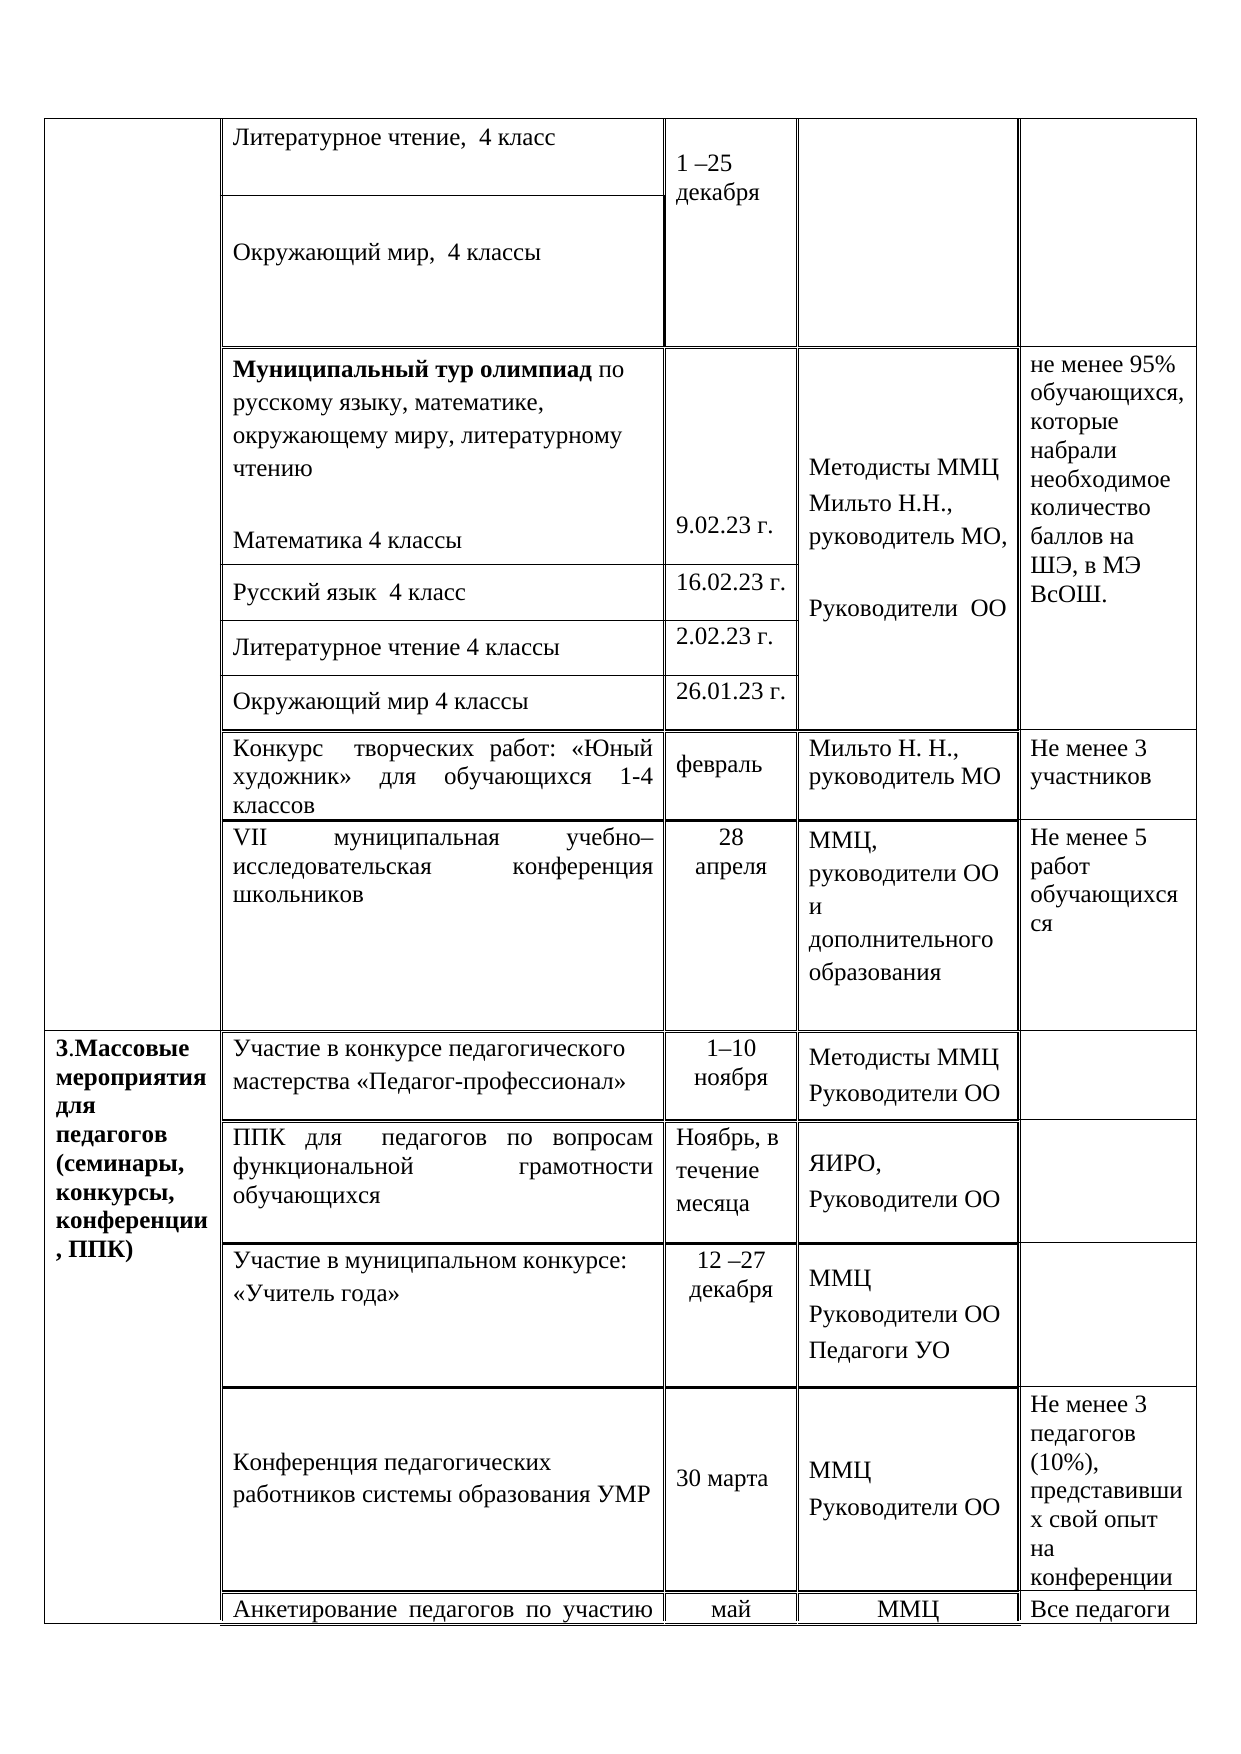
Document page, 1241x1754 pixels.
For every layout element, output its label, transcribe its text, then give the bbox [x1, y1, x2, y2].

table_cell февраль [666, 733, 796, 819]
table_cell 1 –25 декабря [666, 119, 796, 346]
table_cell [1021, 1243, 1196, 1386]
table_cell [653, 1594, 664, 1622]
table_cell Участие в муниципальном конкурсе: «Учитель года» [223, 1245, 663, 1386]
table_cell 3.Массовые мероприятия для педагогов (семинары, конкурсы, конференции, ППК) [45, 1031, 221, 1622]
table_cell 28 апреля [666, 822, 796, 1029]
table_cell ММЦ Руководители ОО [799, 1389, 1017, 1590]
table_cell 26.01.23 г. [666, 676, 796, 729]
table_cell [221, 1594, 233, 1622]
table_cell 9.02.23 г. [666, 349, 796, 564]
table_cell ЯИРО, Руководители ОО [799, 1123, 1017, 1242]
table_cell Окружающий мир 4 классы [223, 676, 663, 729]
table_cell Не менее 3 участников [1021, 730, 1196, 819]
table_cell Методисты ММЦ Руководители ОО [799, 1033, 1017, 1119]
table_cell ММЦ Руководители МО [798, 1594, 1019, 1622]
table_cell Участие в конкурсе педагогического мастерства «Педагог-профессионал» [223, 1033, 663, 1119]
table_cell не менее 95% обучающихся, которые набрали необходимое количество баллов на ШЭ, в МЭ ВсОШ. [1021, 347, 1196, 729]
table_cell Ноябрь, в течение месяца [666, 1123, 796, 1242]
table_cell май [665, 1594, 797, 1622]
table_cell Литературное чтение 4 классы [223, 621, 663, 675]
table_cell 30 марта [666, 1389, 796, 1590]
table_cell Конкурс творческих работ: «Юный художник» для обучающихся 1-4 классов [223, 733, 663, 819]
table_cell Не менее 3 педагогов (10%), представивших свой опыт на конференции [1021, 1387, 1196, 1590]
table_cell Муниципальный тур олимпиад по русскому языку, математике, окружающему миру, литературному чтению Математика 4 классы [223, 349, 663, 564]
table_cell VII муниципальная учебно–исследовательская конференция школьников [223, 822, 663, 1029]
table_cell 2.02.23 г. [666, 621, 796, 675]
table_cell Мильто Н. Н., руководитель МО [799, 733, 1017, 819]
table_cell Не менее 5 работ обучающихсяся [1021, 820, 1196, 1029]
table_cell [1021, 1031, 1196, 1119]
table_cell 1–10 ноября [666, 1033, 796, 1119]
table_cell [1021, 1120, 1196, 1242]
table_cell ММЦ, руководители ОО и дополнительного образования [799, 822, 1017, 1029]
table_cell 12 –27 декабря [666, 1245, 796, 1386]
table_cell Окружающий мир, 4 классы [223, 196, 663, 346]
table_cell ММЦ Руководители ОО Педагоги УО [799, 1245, 1017, 1386]
table_cell Методисты ММЦ Мильто Н.Н., руководитель МО, Руководители ОО [799, 349, 1017, 729]
table_cell ППК для педагогов по вопросам функциональной грамотности обучающихся [223, 1123, 663, 1242]
table_cell Русский язык 4 класс [223, 565, 663, 620]
table_cell Все педагоги ОО [1019, 1591, 1196, 1622]
table_cell Конференция педагогических работников системы образования УМР [223, 1389, 663, 1590]
table_cell 16.02.23 г. [666, 565, 796, 620]
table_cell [223, 119, 663, 194]
